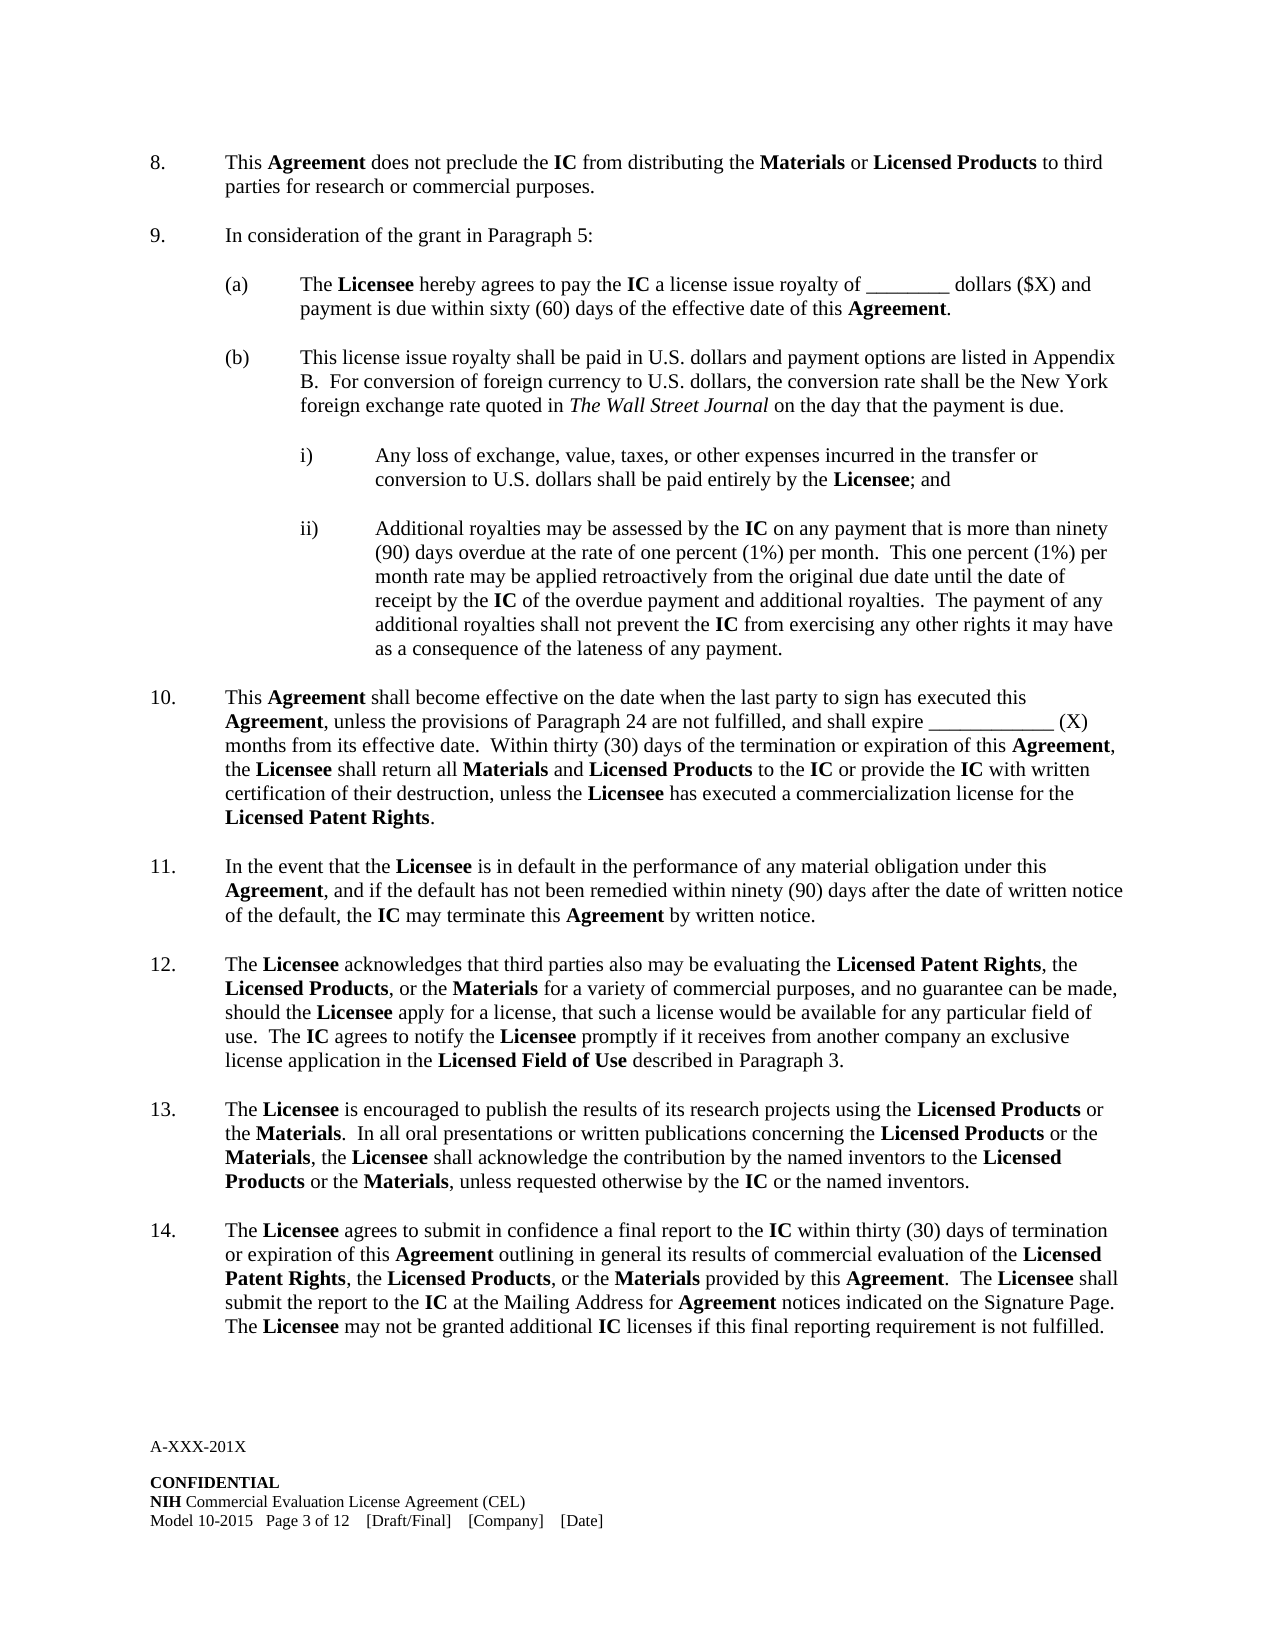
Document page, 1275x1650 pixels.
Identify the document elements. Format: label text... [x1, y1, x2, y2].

text This Agreement does not preclude the IC from distributing the Materials or Licensed Products to third parties for research or commercial purposes. [150, 150, 1125, 198]
text In consideration of the grant in Paragraph 5: [150, 223, 1125, 247]
text Any loss of exchange, value, taxes, or other expenses incurred in the transfer or conversion to U.S. dollars shall be paid entirely by the Licensee; and [300, 442, 1125, 491]
text In the event that the Licensee is in default in the performance of any material obligation under this Agreement, and if the default has not been remedied within ninety (90) days after the date of written notice of the default, the IC may terminate this Agreement by written notice. [150, 854, 1125, 927]
text The Licensee is encouraged to publish the results of its research projects using the Licensed Products or the Materials. In all oral presentations or written publications concerning the Licensed Products or the Materials, the Licensee shall acknowledge the contribution by the named inventors to the Licensed Products or the Materials, unless requested otherwise by the IC or the named inventors. [150, 1097, 1125, 1193]
text The Licensee hereby agrees to pay the IC a license issue royalty of ________ dollars ($X) and payment is due within sixty (60) days of the effective date of this Agreement. [225, 272, 1125, 320]
text The Licensee acknowledges that third parties also may be evaluating the Licensed Patent Rights, the Licensed Products, or the Materials for a variety of commercial purposes, and no guarantee can be made, should the Licensee apply for a license, that such a license would be available for any particular field of use. The IC agrees to notify the Licensee promptly if it receives from another company an exclusive license application in the Licensed Field of Use described in Paragraph 3. [150, 952, 1125, 1072]
text This license issue royalty shall be paid in U.S. dollars and payment options are listed in Appendix B. For conversion of foreign currency to U.S. dollars, the conversion rate shall be the foreign exchange rate quoted in The Wall Street Journal on the day that the payment is due. [225, 345, 1125, 417]
text The Licensee agrees to submit in confidence a final report to the IC within thirty (30) days of termination or expiration of this Agreement outlining in general its results of commercial evaluation of the Licensed Patent Rights, the Licensed Products, or the Materials provided by this Agreement. The Licensee shall submit the report to the IC at the Mailing Address for Agreement notices indicated on the Signature Page. The Licensee may not be granted additional IC licenses if this final reporting requirement is not fulfilled. [150, 1218, 1125, 1338]
text This Agreement shall become effective on the date when the last party to sign has executed this Agreement, unless the provisions of Paragraph 24 are not fulfilled, and shall expire ____________ (X) months from its effective date. Within thirty (30) days of the termination or expiration of this Agreement, the Licensee shall return all Materials and Licensed Products to the IC or provide the IC with written certification of their destruction, unless the Licensee has executed a commercialization license for the Licensed Patent Rights. [150, 685, 1125, 829]
text Additional royalties may be assessed by the IC on any payment that is more than ninety (90) days overdue at the rate of one percent (1%) per month. This one percent (1%) per month rate may be applied retroactively from the original due date until the date of receipt by the IC of the overdue payment and additional royalties. The payment of any additional royalties shall not prevent the IC from exercising any other rights it may have as a consequence of the lateness of any payment. [300, 516, 1125, 660]
